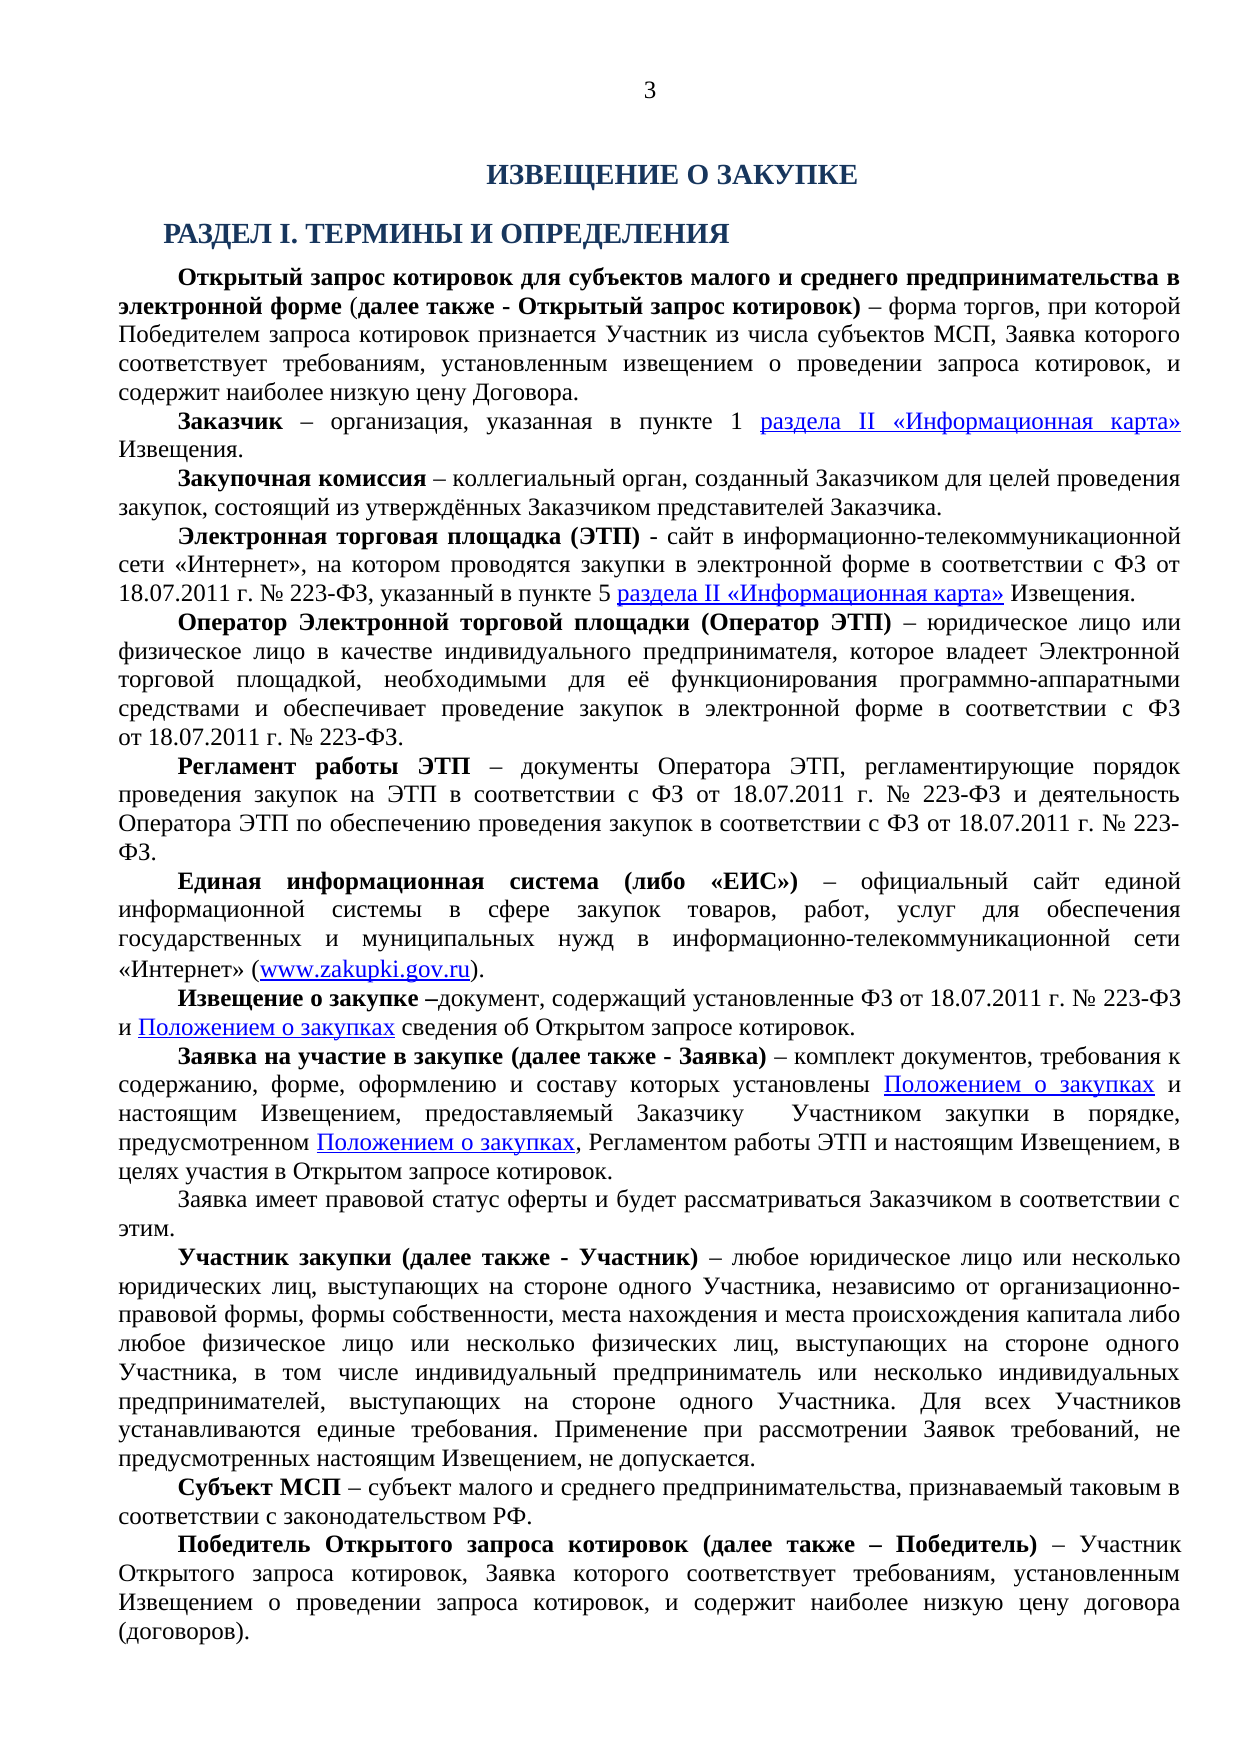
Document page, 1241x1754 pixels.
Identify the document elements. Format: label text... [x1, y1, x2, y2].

text РАЗДЕЛ I. ТЕРМИНЫ И ОПРЕДЕЛЕНИЯ [163, 216, 1181, 249]
text Субъект МСП – субъект малого и среднего предпринимательства, признаваемый таковым в соответствии с законодательством РФ. [118, 1472, 1181, 1529]
text Открытый запрос котировок для субъектов малого и среднего предпринимательства в электронной форме (далее также - Открытый запрос котировок) – форма торгов, при которой Победителем запроса котировок признается Участник из числа субъектов МСП, Заявка которого соответствует требованиям, установленным извещением о проведении запроса котировок, и содержит наиболее низкую цену Договора. [118, 262, 1181, 406]
text Электронная торговая площадка (ЭТП) - сайт в информационно-телекоммуникационной сети «Интернет», на котором проводятся закупки в электронной форме в соответствии с ФЗ от 18.07.2011 г. № 223-ФЗ, указанный в пункте 5 раздела II «Информационная карта» Извещения. [118, 521, 1181, 607]
text Заявка на участие в закупке (далее также - Заявка) – комплект документов, требования к содержанию, форме, оформлению и составу которых установлены Положением о закупках и настоящим Извещением, предоставляемый Заказчику Участником закупки в порядке, предусмотренном Положением о закупках, Регламентом работы ЭТП и настоящим Извещением, в целях участия в Открытом запросе котировок. [118, 1041, 1181, 1184]
text Заказчик – организация, указанная в пункте 1 раздела II «Информационная карта» Извещения. [118, 406, 1181, 463]
text Единая информационная система (либо «ЕИС») – официальный сайт единой информационной системы в сфере закупок товаров, работ, услуг для обеспечения государственных и муниципальных нужд в информационно-телекоммуникационной сети «Интернет» (www.zakupki.gov.ru). [118, 866, 1181, 983]
text Регламент работы ЭТП – документы Оператора ЭТП, регламентирующие порядок проведения закупок на ЭТП в соответствии с ФЗ от 18.07.2011 г. № 223-ФЗ и деятельность Оператора ЭТП по обеспечению проведения закупок в соответствии с ФЗ от 18.07.2011 г. № 223-ФЗ. [118, 751, 1181, 866]
text Оператор Электронной торговой площадки (Оператор ЭТП) – юридическое лицо или физическое лицо в качестве индивидуального предпринимателя, которое владеет Электронной торговой площадкой, необходимыми для её функционирования программно-аппаратными средствами и обеспечивает проведение закупок в электронной форме в соответствии с ФЗ от 18.07.2011 г. № 223-ФЗ. [118, 607, 1181, 751]
text Участник закупки (далее также - Участник) – любое юридическое лицо или несколько юридических лиц, выступающих на стороне одного Участника, независимо от организационно-правовой формы, формы собственности, места нахождения и места происхождения капитала либо любое физическое лицо или несколько физических лиц, выступающих на стороне одного Участника, в том числе индивидуальный предприниматель или несколько индивидуальных предпринимателей, выступающих на стороне одного Участника. Для всех Участников устанавливаются единые требования. Применение при рассмотрении Заявок требований, не предусмотренных настоящим Извещением, не допускается. [118, 1242, 1181, 1472]
text Победитель Открытого запроса котировок (далее также – Победитель) – Участник Открытого запроса котировок, Заявка которого соответствует требованиям, установленным Извещением о проведении запроса котировок, и содержит наиболее низкую цену договора (договоров). [118, 1529, 1181, 1644]
text Заявка имеет правовой статус оферты и будет рассматриваться Заказчиком в соответствии с этим. [118, 1184, 1181, 1242]
text ИЗВЕЩЕНИЕ О ЗАКУПКЕ [163, 157, 1181, 191]
text Извещение о закупке –документ, содержащий установленные ФЗ от 18.07.2011 г. № 223-ФЗ и Положением о закупках сведения об Открытом запросе котировок. [118, 983, 1181, 1041]
text Закупочная комиссия – коллегиальный орган, созданный Заказчиком для целей проведения закупок, состоящий из утверждённых Заказчиком представителей Заказчика. [118, 463, 1181, 521]
